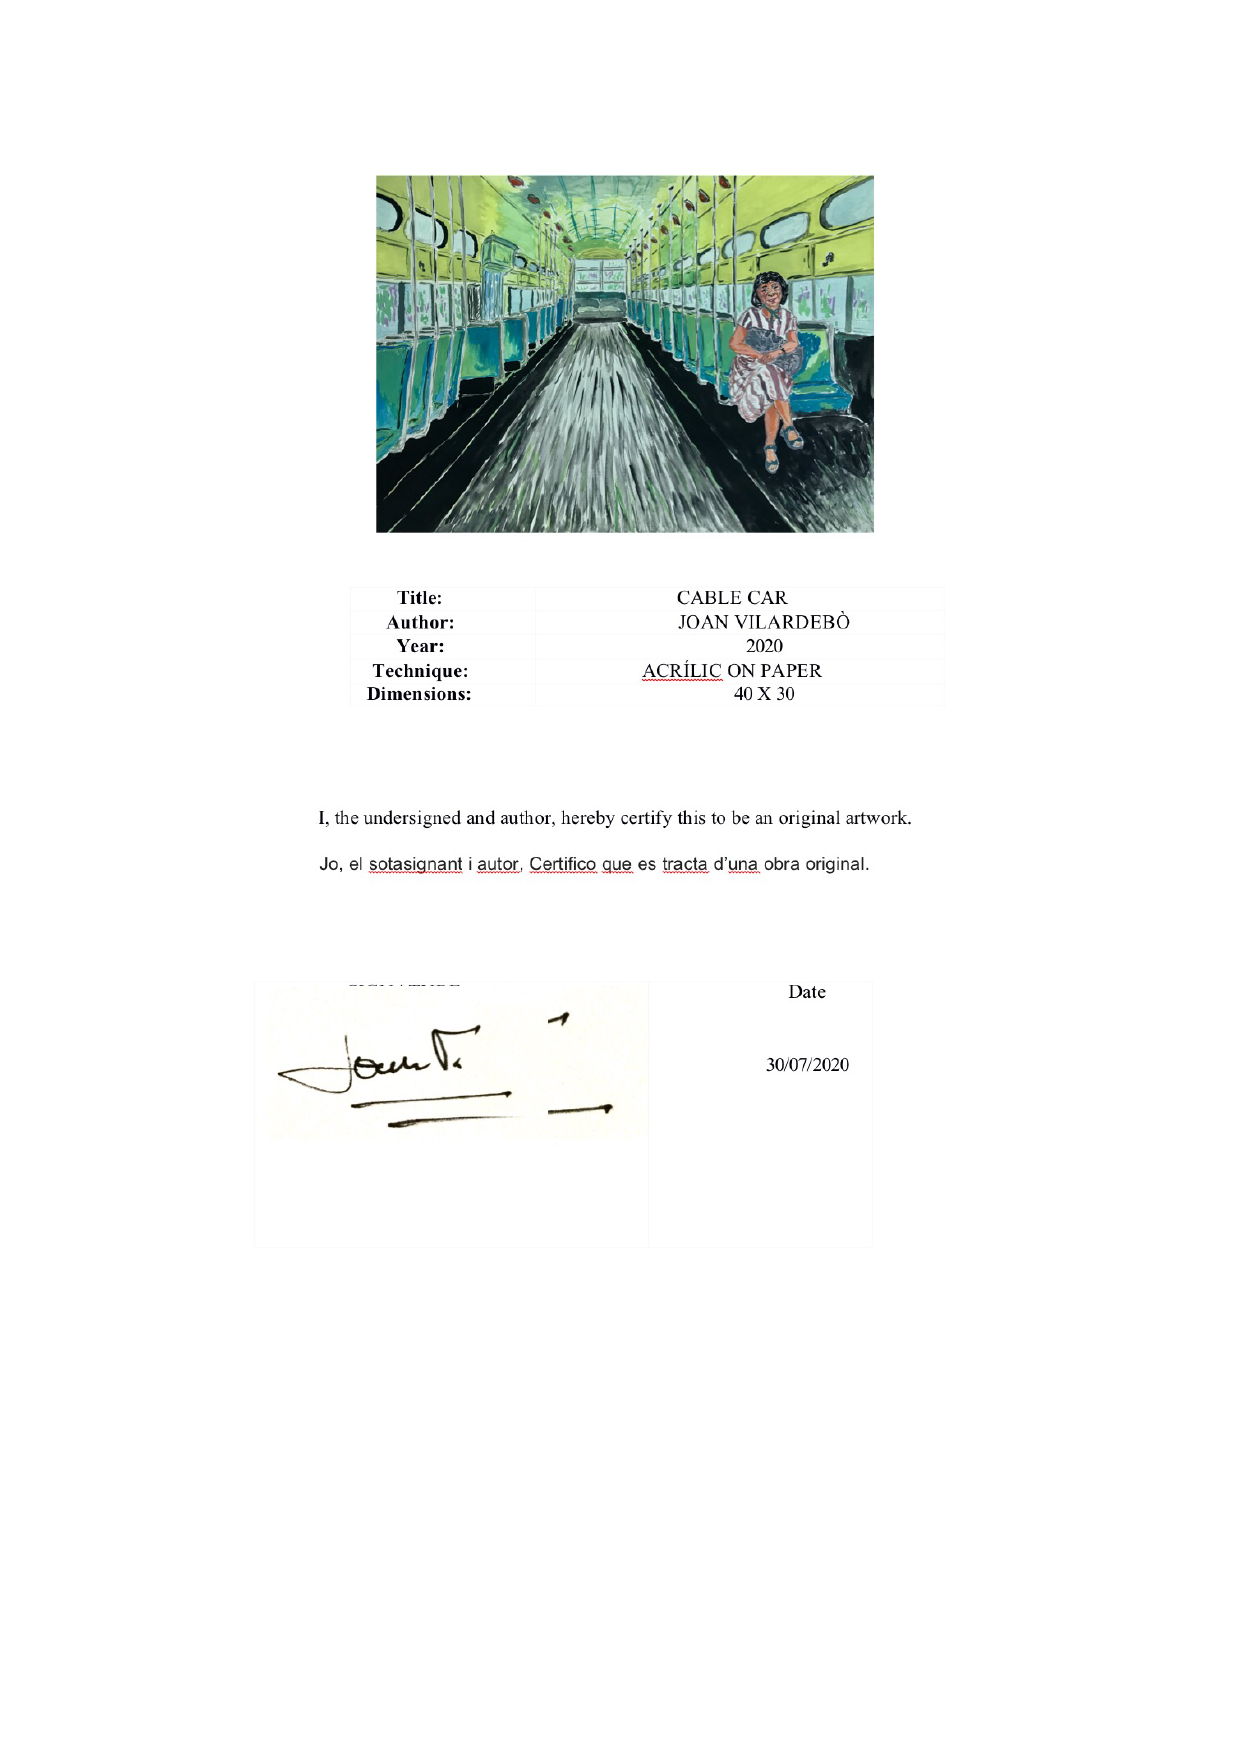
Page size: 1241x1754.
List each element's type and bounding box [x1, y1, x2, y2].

picture [177, 175, 1063, 1444]
